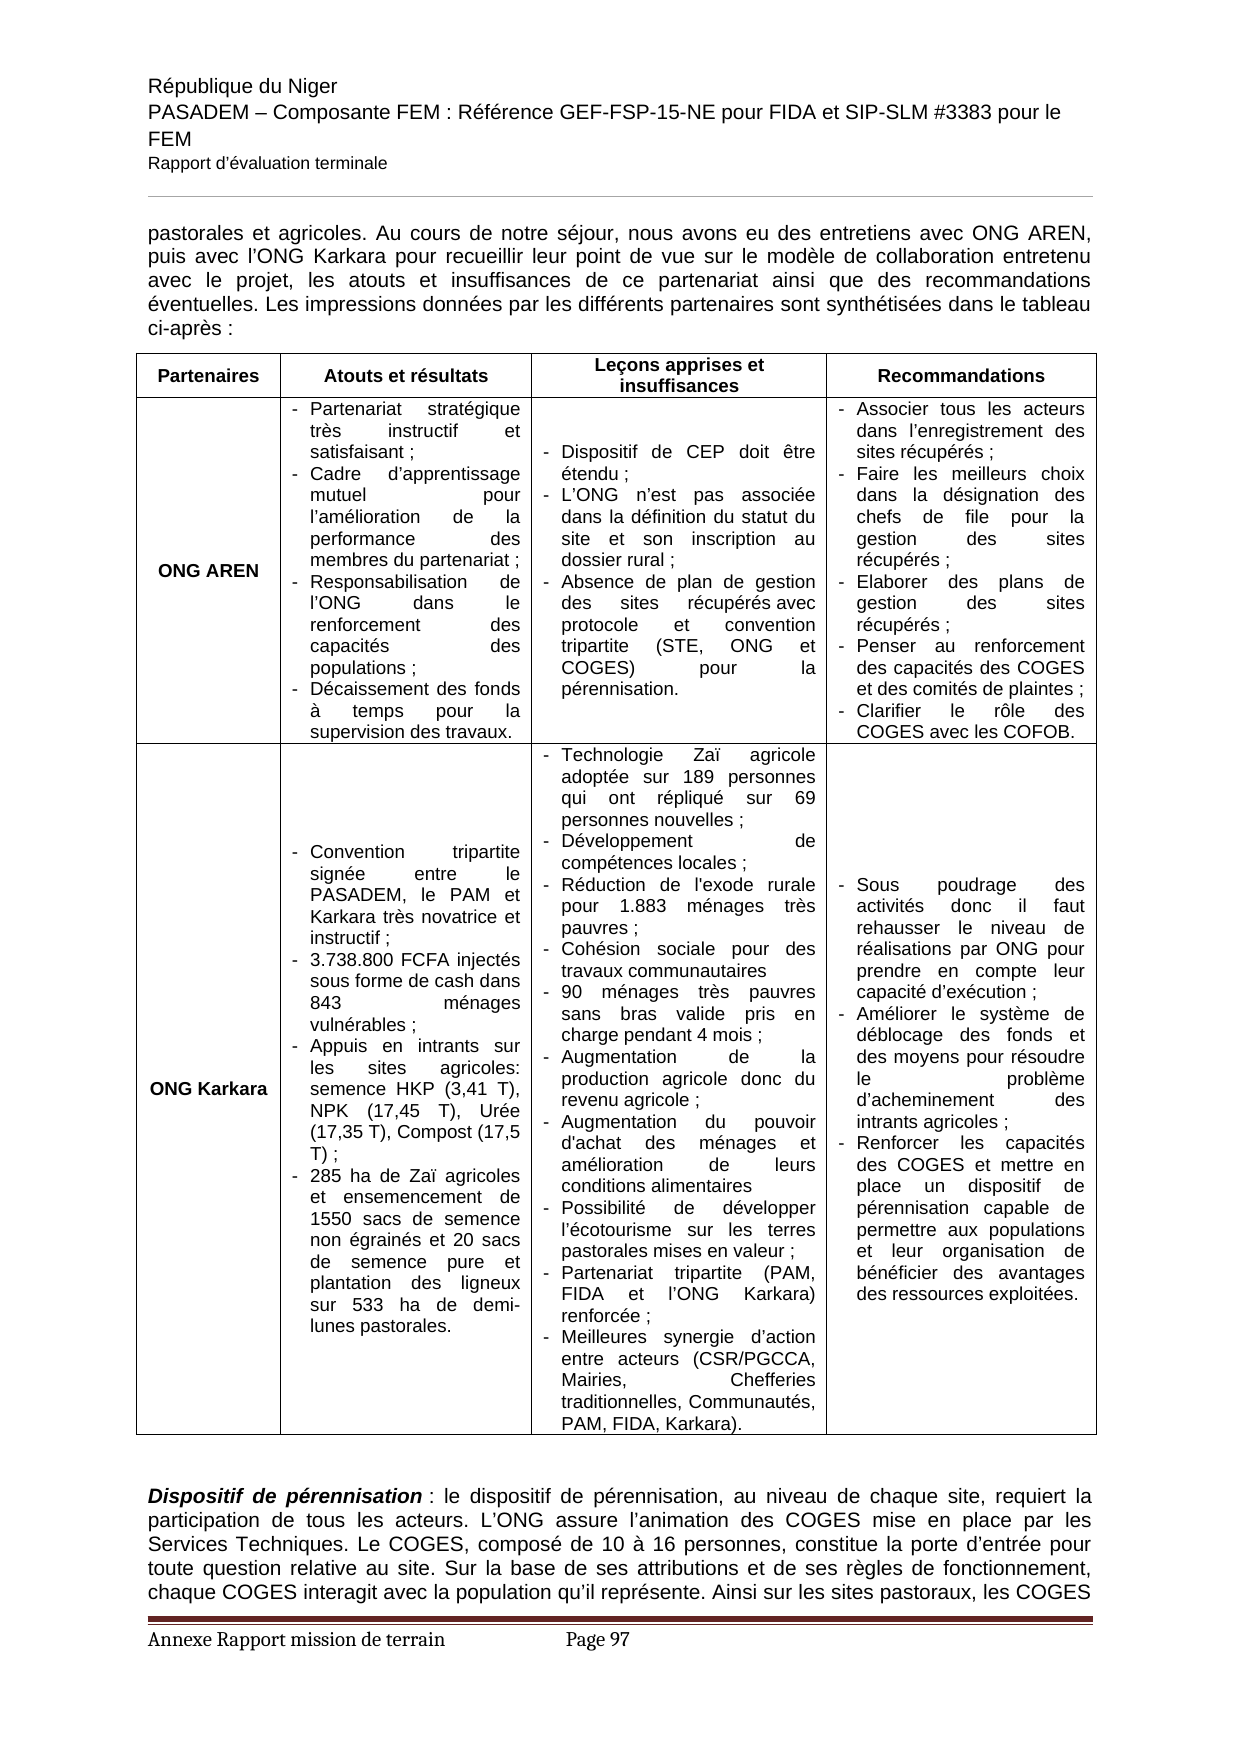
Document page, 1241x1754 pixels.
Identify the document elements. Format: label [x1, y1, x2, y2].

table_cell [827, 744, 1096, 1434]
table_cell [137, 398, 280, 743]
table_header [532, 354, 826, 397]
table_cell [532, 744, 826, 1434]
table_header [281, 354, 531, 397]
text [148, 1484, 1093, 1604]
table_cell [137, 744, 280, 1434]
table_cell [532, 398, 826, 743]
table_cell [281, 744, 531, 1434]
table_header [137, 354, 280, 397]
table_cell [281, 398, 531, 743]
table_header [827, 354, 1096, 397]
text [148, 220, 1093, 340]
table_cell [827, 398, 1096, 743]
